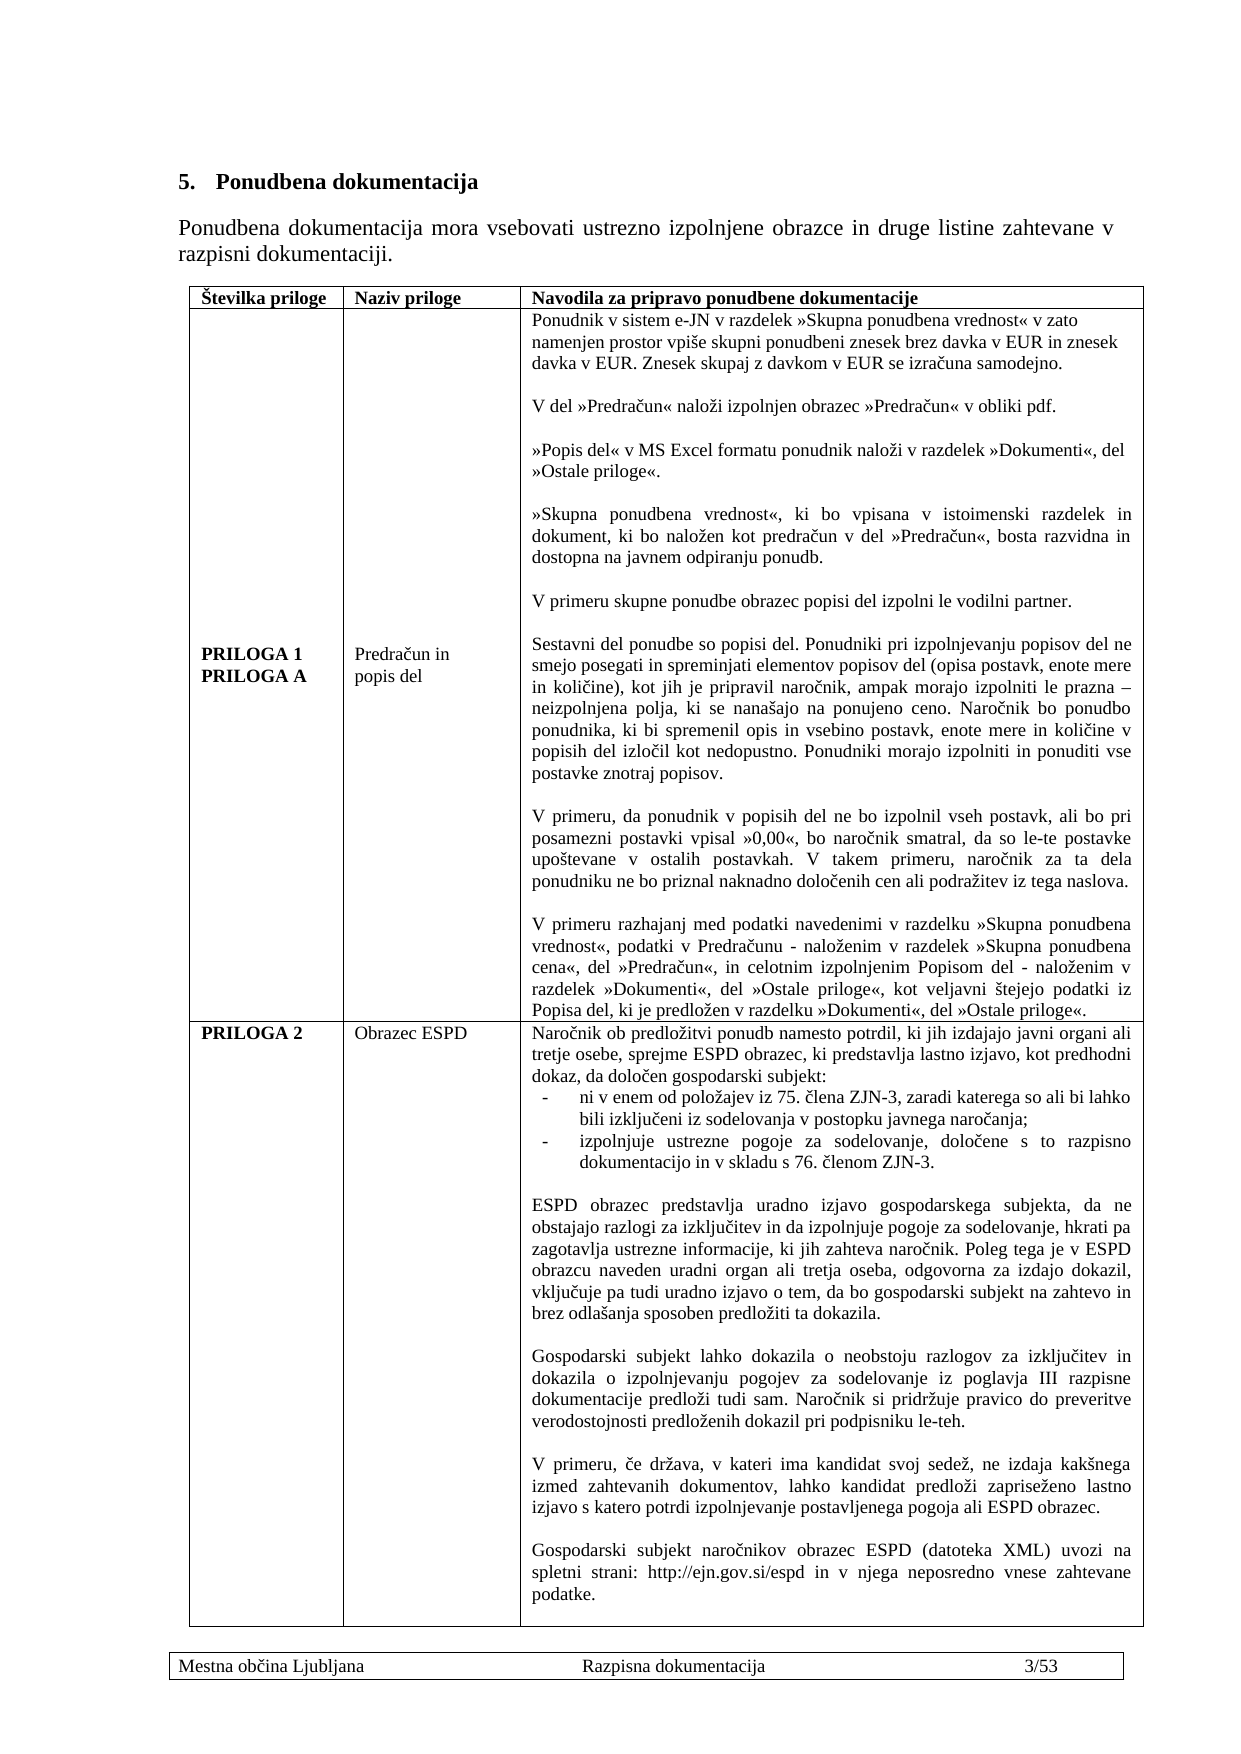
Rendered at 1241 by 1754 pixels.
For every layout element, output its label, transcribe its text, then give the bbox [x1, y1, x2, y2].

table_cell Predračun in popis del [344, 309, 520, 1021]
text Ponudbena dokumentacija mora vsebovati ustrezno izpolnjene obrazce in druge listine zahtevane v razpisni dokumentaciji. [178, 214, 1115, 266]
table_header Navodila za pripravo ponudbene dokumentacije [521, 287, 1143, 308]
list Ponudbena dokumentacija [178, 168, 1115, 194]
table_cell PRILOGA 2 [190, 1022, 343, 1626]
table_cell Ponudnik v sistem e-JN v razdelek »Skupna ponudbena vrednost« v zato namenjen prostor vpiše skupni ponudbeni znesek brez davka v EUR in znesek davka v EUR. Znesek skupaj z davkom v EUR se izračuna samodejno. V del »Predračun« naloži izpolnjen obrazec »Predračun« v obliki pdf. »Popis del« v MS Excel formatu ponudnik naloži v razdelek »Dokumenti«, del »Ostale priloge«. »Skupna ponudbena vrednost«, ki bo vpisana v istoimenski razdelek in dokument, ki bo naložen kot predračun v del »Predračun«, bosta razvidna in dostopna na javnem odpiranju ponudb. V primeru skupne ponudbe obrazec popisi del izpolni le vodilni partner. Sestavni del ponudbe so popisi del. Ponudniki pri izpolnjevanju popisov del ne smejo posegati in spreminjati elementov popisov del (opisa postavk, enote mere in količine), kot jih je pripravil naročnik, ampak morajo izpolniti le prazna – neizpolnjena polja, ki se nanašajo na ponujeno ceno. Naročnik bo ponudbo ponudnika, ki bi spremenil opis in vsebino postavk, enote mere in količine v popisih del izločil kot nedopustno. Ponudniki morajo izpolniti in ponuditi vse postavke znotraj popisov. V primeru, da ponudnik v popisih del ne bo izpolnil vseh postavk, ali bo pri posamezni postavki vpisal »0,00«, bo naročnik smatral, da so le-te postavke upoštevane v ostalih postavkah. V takem primeru, naročnik za ta dela ponudniku ne bo priznal naknadno določenih cen ali podražitev iz tega naslova. V primeru razhajanj med podatki navedenimi v razdelku »Skupna ponudbena vrednost«, podatki v Predračunu - naloženim v razdelek »Skupna ponudbena cena«, del »Predračun«, in celotnim izpolnjenim Popisom del - naloženim v razdelek »Dokumenti«, del »Ostale priloge«, kot veljavni štejejo podatki iz Popisa del, ki je predložen v razdelku »Dokumenti«, del »Ostale priloge«. [521, 309, 1143, 1021]
table_cell PRILOGA 1 PRILOGA A [190, 309, 343, 1021]
table_header Naziv priloge [344, 287, 520, 308]
table_header Številka priloge [190, 287, 343, 308]
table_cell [521, 1022, 1143, 1626]
table_cell Obrazec ESPD [344, 1022, 520, 1626]
